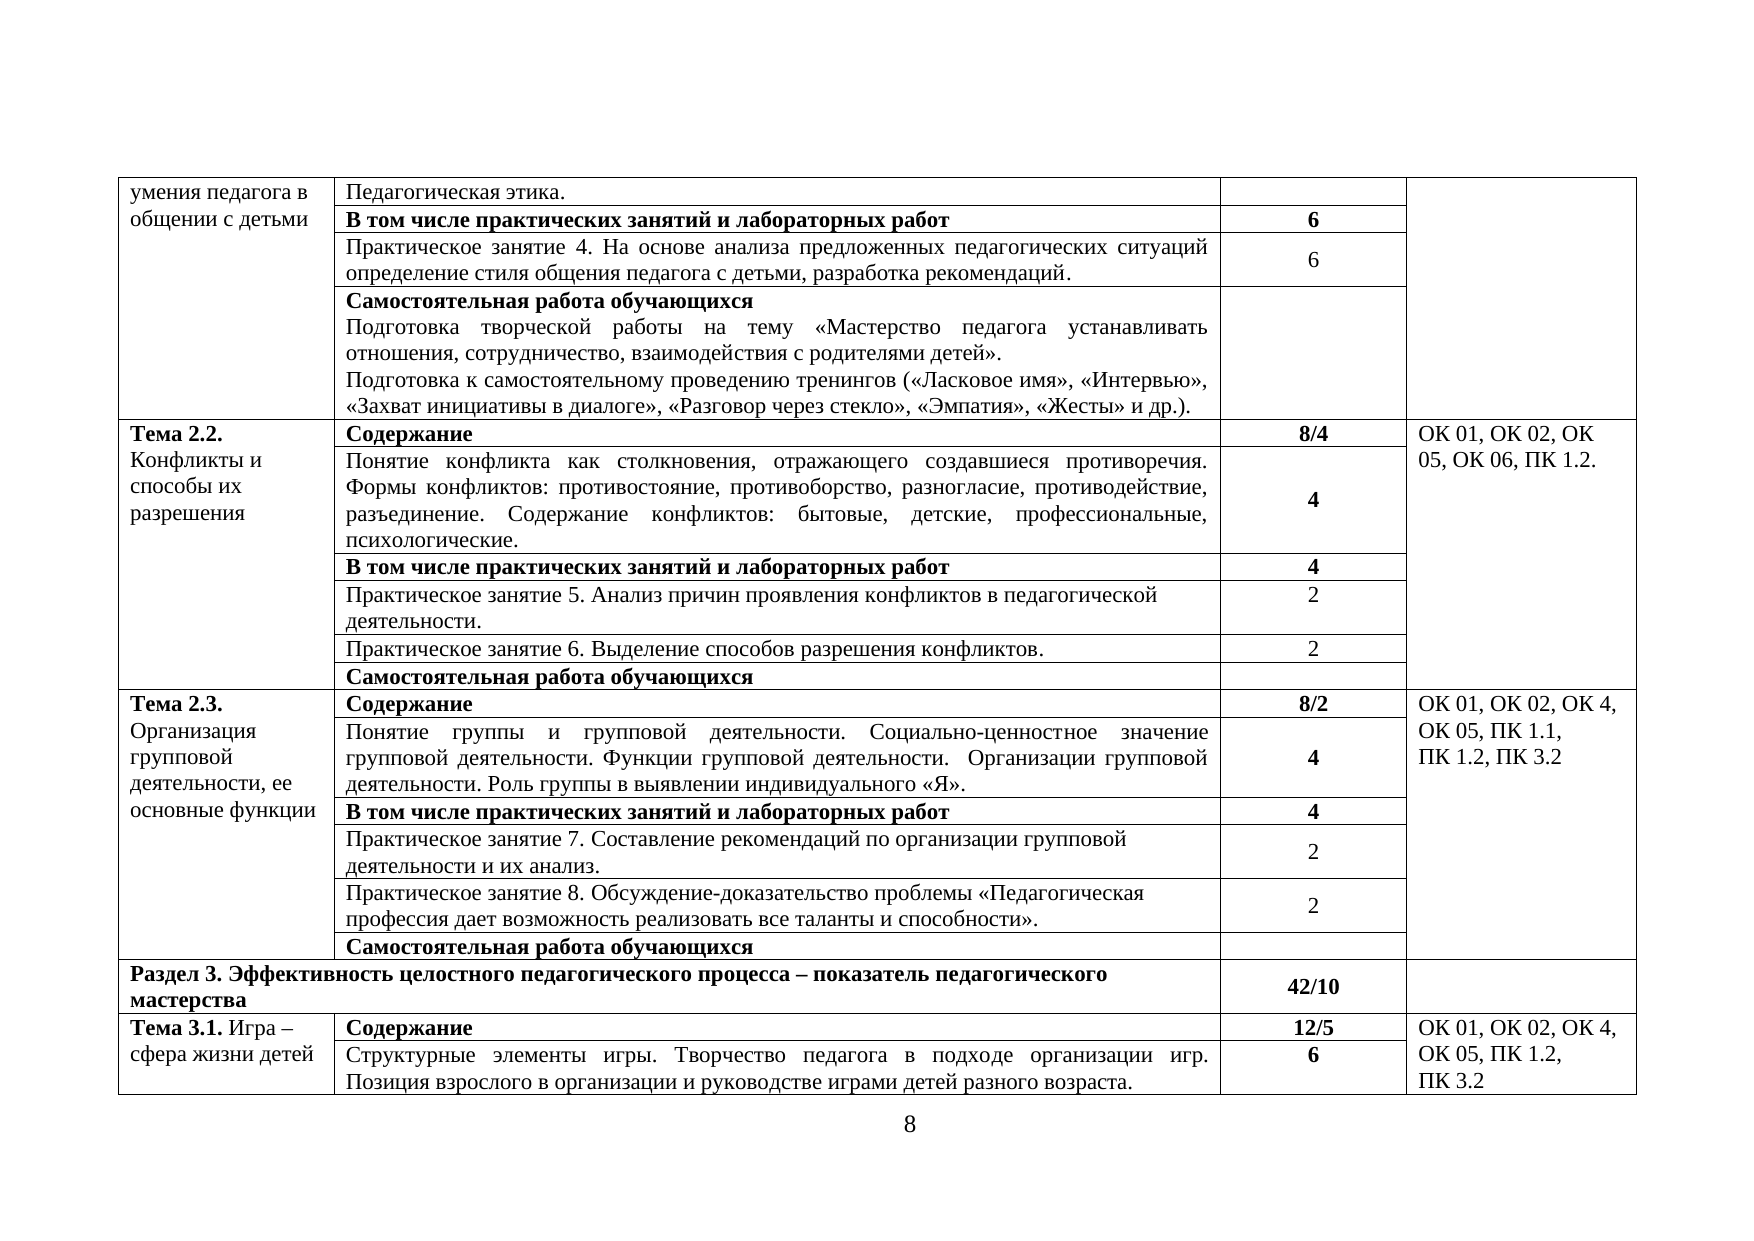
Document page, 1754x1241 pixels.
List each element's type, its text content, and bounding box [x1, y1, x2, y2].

table_cell Практическое занятие 7. Составление рекомендаций по организации групповой деятельности и их анализ. [335, 825, 1220, 878]
table_cell Содержание [335, 420, 1220, 446]
table_cell Понятие группы и групповой деятельности. Социально-ценностное значение групповой деятельности. Функции групповой деятельности. Организации групповой деятельности. Роль группы в выявлении индивидуального «Я». [335, 718, 1220, 797]
table_cell В том числе практических занятий и лабораторных работ [335, 554, 1220, 580]
table_cell Практическое занятие 4. На основе анализа предложенных педагогических ситуаций определение стиля общения педагога с детьми, разработка рекомендаций. [335, 233, 1220, 286]
table_cell 12/5 [1221, 1014, 1406, 1040]
table_cell 6 [1221, 178, 1406, 204]
table_cell 2 [1221, 635, 1406, 662]
table_cell Тема 2.2. Конфликты и способы их разрешения [119, 420, 334, 689]
table_cell Содержание [335, 690, 1220, 717]
table_cell 4 [1221, 718, 1406, 797]
table_cell 4 [1221, 554, 1406, 580]
table_cell Практическое занятие 6. Выделение способов разрешения конфликтов. [335, 635, 1220, 662]
table_cell Самостоятельная работа обучающихся Подготовка творческой работы на тему «Мастерство педагога устанавливать отношения, сотрудничество, взаимодействия с родителями детей». Подготовка к самостоятельному проведению тренингов («Ласковое имя», «Интервью», «Захват инициативы в диалоге», «Разговор через стекло», «Эмпатия», «Жесты» и др.). [335, 287, 1220, 418]
table_cell Практическое занятие 5. Анализ причин проявления конфликтов в педагогической деятельности. [335, 581, 1220, 633]
table_cell 6 [1221, 206, 1406, 232]
table_cell 6 [1221, 233, 1406, 286]
table_cell 8/4 [1221, 420, 1406, 446]
table_cell В том числе практических занятий и лабораторных работ [335, 798, 1220, 824]
table_cell Содержание [335, 1014, 1220, 1040]
table_cell ОК 01, ОК 02, ОК 4, ОК 05, ПК 1.1, ПК 1.2, ПК 3.2 [1407, 690, 1636, 959]
table_cell 4 [1221, 447, 1406, 552]
table_cell Тема 3.1. Игра – сфера жизни детей [119, 1014, 334, 1094]
table_cell В том числе практических занятий и лабораторных работ [335, 206, 1220, 232]
table_cell 42/10 [1221, 960, 1406, 1013]
table_cell Понятие конфликта как столкновения, отражающего создавшиеся противоречия. Формы конфликтов: противостояние, противоборство, разногласие, противодействие, разъединение. Содержание конфликтов: бытовые, детские, профессиональные, психологические. [335, 447, 1220, 552]
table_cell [335, 178, 1220, 204]
table_cell [1221, 287, 1406, 418]
table_cell Раздел 3. Эффективность целостного педагогического процесса – показатель педагогического мастерства [119, 960, 1220, 1013]
table_cell ОК 01, ОК 02, ОК 05, ОК 06, ПК 1.2. [1407, 420, 1636, 689]
table_cell Структурные элементы игры. Творчество педагога в подходе организации игр. Позиция взрослого в организации и руководстве играми детей разного возраста. [335, 1041, 1220, 1094]
table_cell 6 [1221, 1041, 1406, 1094]
table_cell 2 [1221, 825, 1406, 878]
table_cell Самостоятельная работа обучающихся [335, 933, 1220, 959]
table_cell ОК 01, ОК 02, ОК 4, ОК 05, ПК 1.2, ПК 3.2 [1407, 1014, 1636, 1094]
table_cell Практическое занятие 8. Обсуждение-доказательство проблемы «Педагогическая профессия дает возможность реализовать все таланты и способности». [335, 879, 1220, 932]
table_cell 2 [1221, 879, 1406, 932]
table_cell Самостоятельная работа обучающихся [335, 663, 1220, 689]
table_cell 8/2 [1221, 690, 1406, 717]
table_cell 2 [1221, 581, 1406, 633]
table_cell [1221, 933, 1406, 959]
table_cell 4 [1221, 798, 1406, 824]
table_cell [1221, 663, 1406, 689]
table_cell Тема 2.3. Организация групповой деятельности, ее основные функции [119, 690, 334, 959]
table_cell [1407, 960, 1636, 1013]
